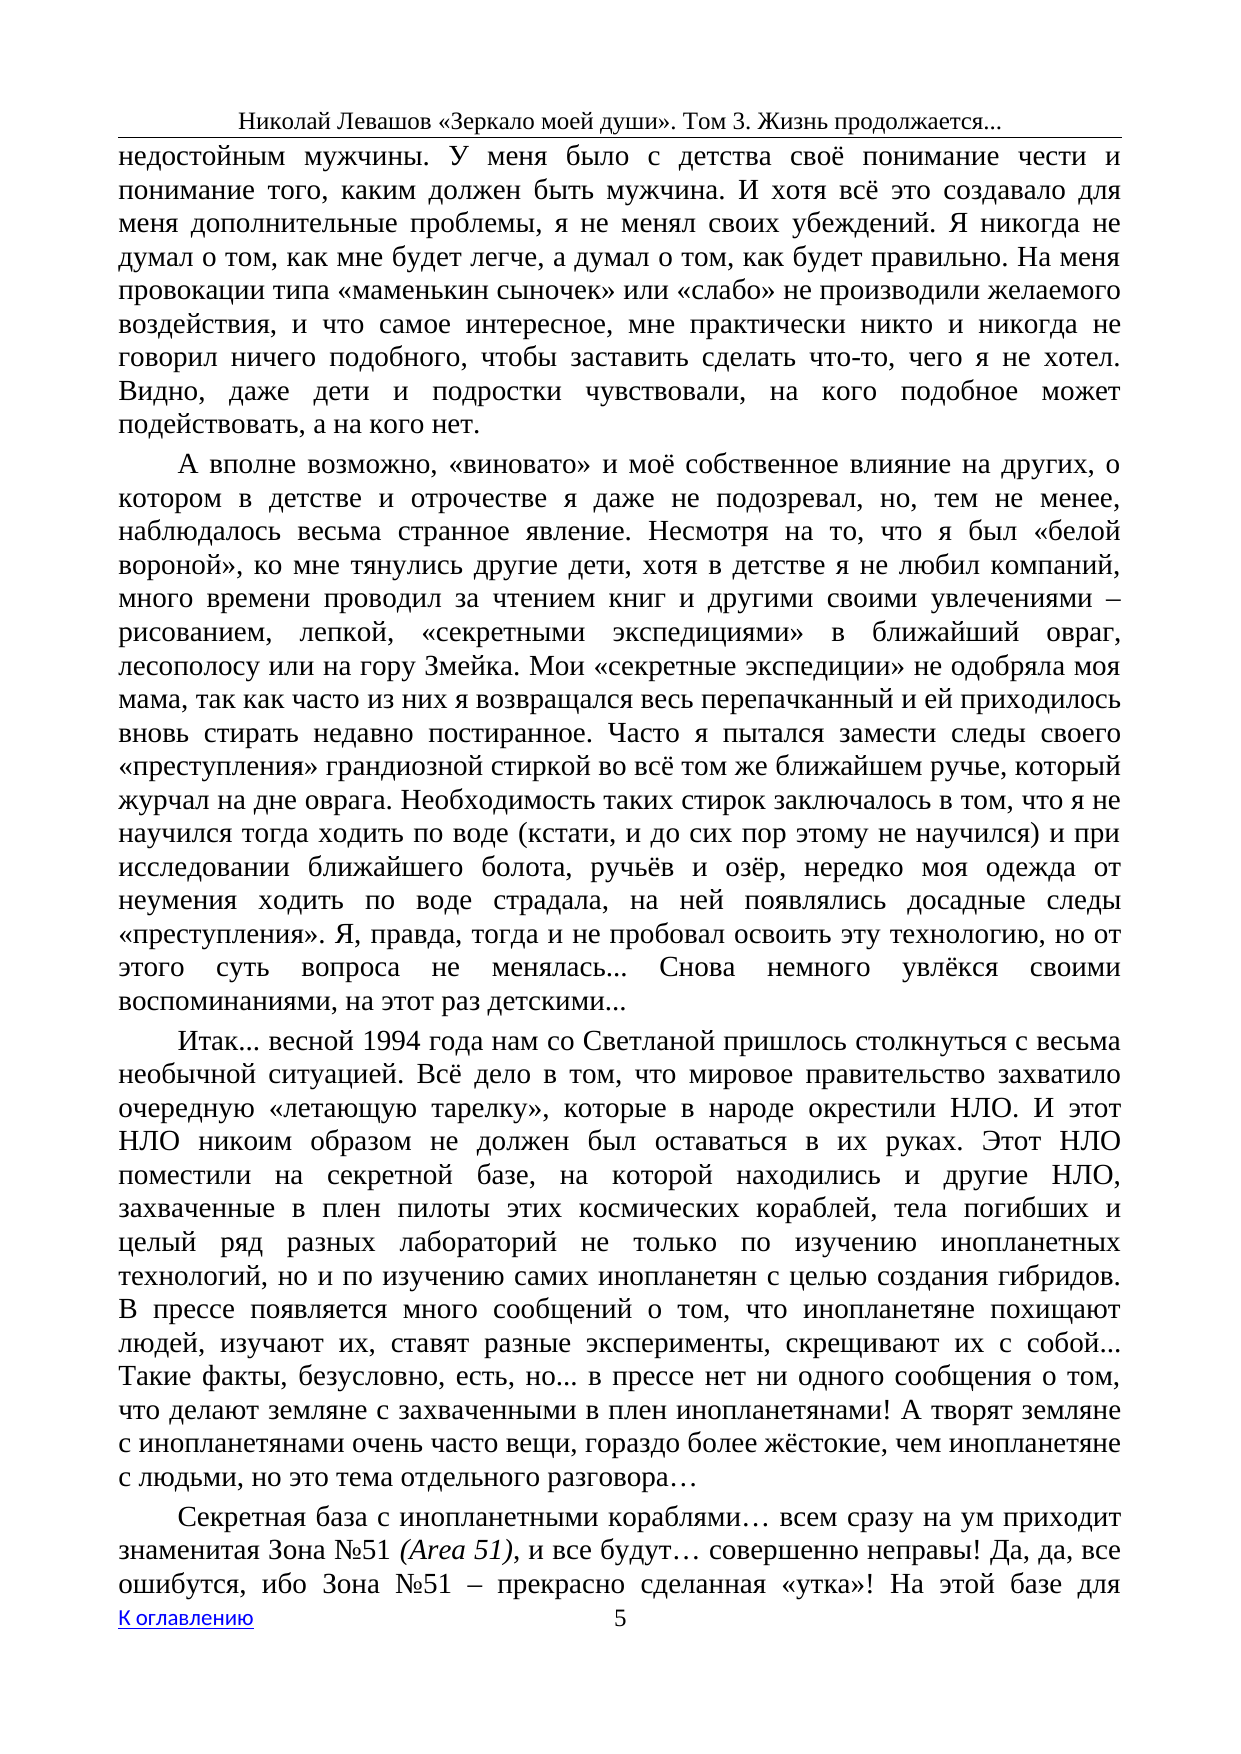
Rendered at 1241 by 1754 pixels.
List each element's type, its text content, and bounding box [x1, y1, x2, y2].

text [118, 1499, 1122, 1599]
text А вполне возможно, «виновато» и моё собственное влияние на других, о котором в детстве и отрочестве я даже не подозревал, но, тем не менее, наблюдалось весьма странное явление. Несмотря на то, что я был «белой вороной», ко мне тянулись другие дети, хотя в детстве я не любил компаний, много времени проводил за чтением книг и другими своими увлечениями – рисованием, лепкой, «секретными экспедициями» в ближайший овраг, лесополосу или на гору Змейка. Мои «секретные экспедиции» не одобряла моя мама, так как часто из них я возвращался весь перепачканный и ей приходилось вновь стирать недавно постиранное. Часто я пытался замести следы своего «преступления» грандиозной стиркой во всё том же ближайшем ручье, который журчал на дне оврага. Необходимость таких стирок заключалось в том, что я не научился тогда ходить по воде (кстати, и до сих пор этому не научился) и при исследовании ближайшего болота, ручьёв и озёр, нередко моя одежда от неумения ходить по воде страдала, на ней появлялись досадные следы «преступления». Я, правда, тогда и не пробовал освоить эту технологию, но от этого суть вопроса не менялась... Снова немного увлёкся своими воспоминаниями, на этот раз детскими... [118, 446, 1122, 1017]
text Итак... весной 1994 года нам со Светланой пришлось столкнуться с весьма необычной ситуацией. Всё дело в том, что мировое правительство захватило очередную «летающую тарелку», которые в народе окрестили НЛО. И этот НЛО никоим образом не должен был оставаться в их руках. Этот НЛО поместили на секретной базе, на которой находились и другие НЛО, захваченные в плен пилоты этих космических кораблей, тела погибших и целый ряд разных лабораторий не только по изучению инопланетных технологий, но и по изучению самих инопланетян с целью создания гибридов. В прессе появляется много сообщений о том, что инопланетяне похищают людей, изучают их, ставят разные эксперименты, скрещивают их с собой... Такие факты, безусловно, есть, но... в прессе нет ни одного сообщения о том, что делают земляне с захваченными в плен инопланетянами! А творят земляне с инопланетянами очень часто вещи, гораздо более жёстокие, чем инопланетяне с людьми, но это тема отдельного разговора… [118, 1023, 1122, 1492]
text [118, 138, 1122, 440]
